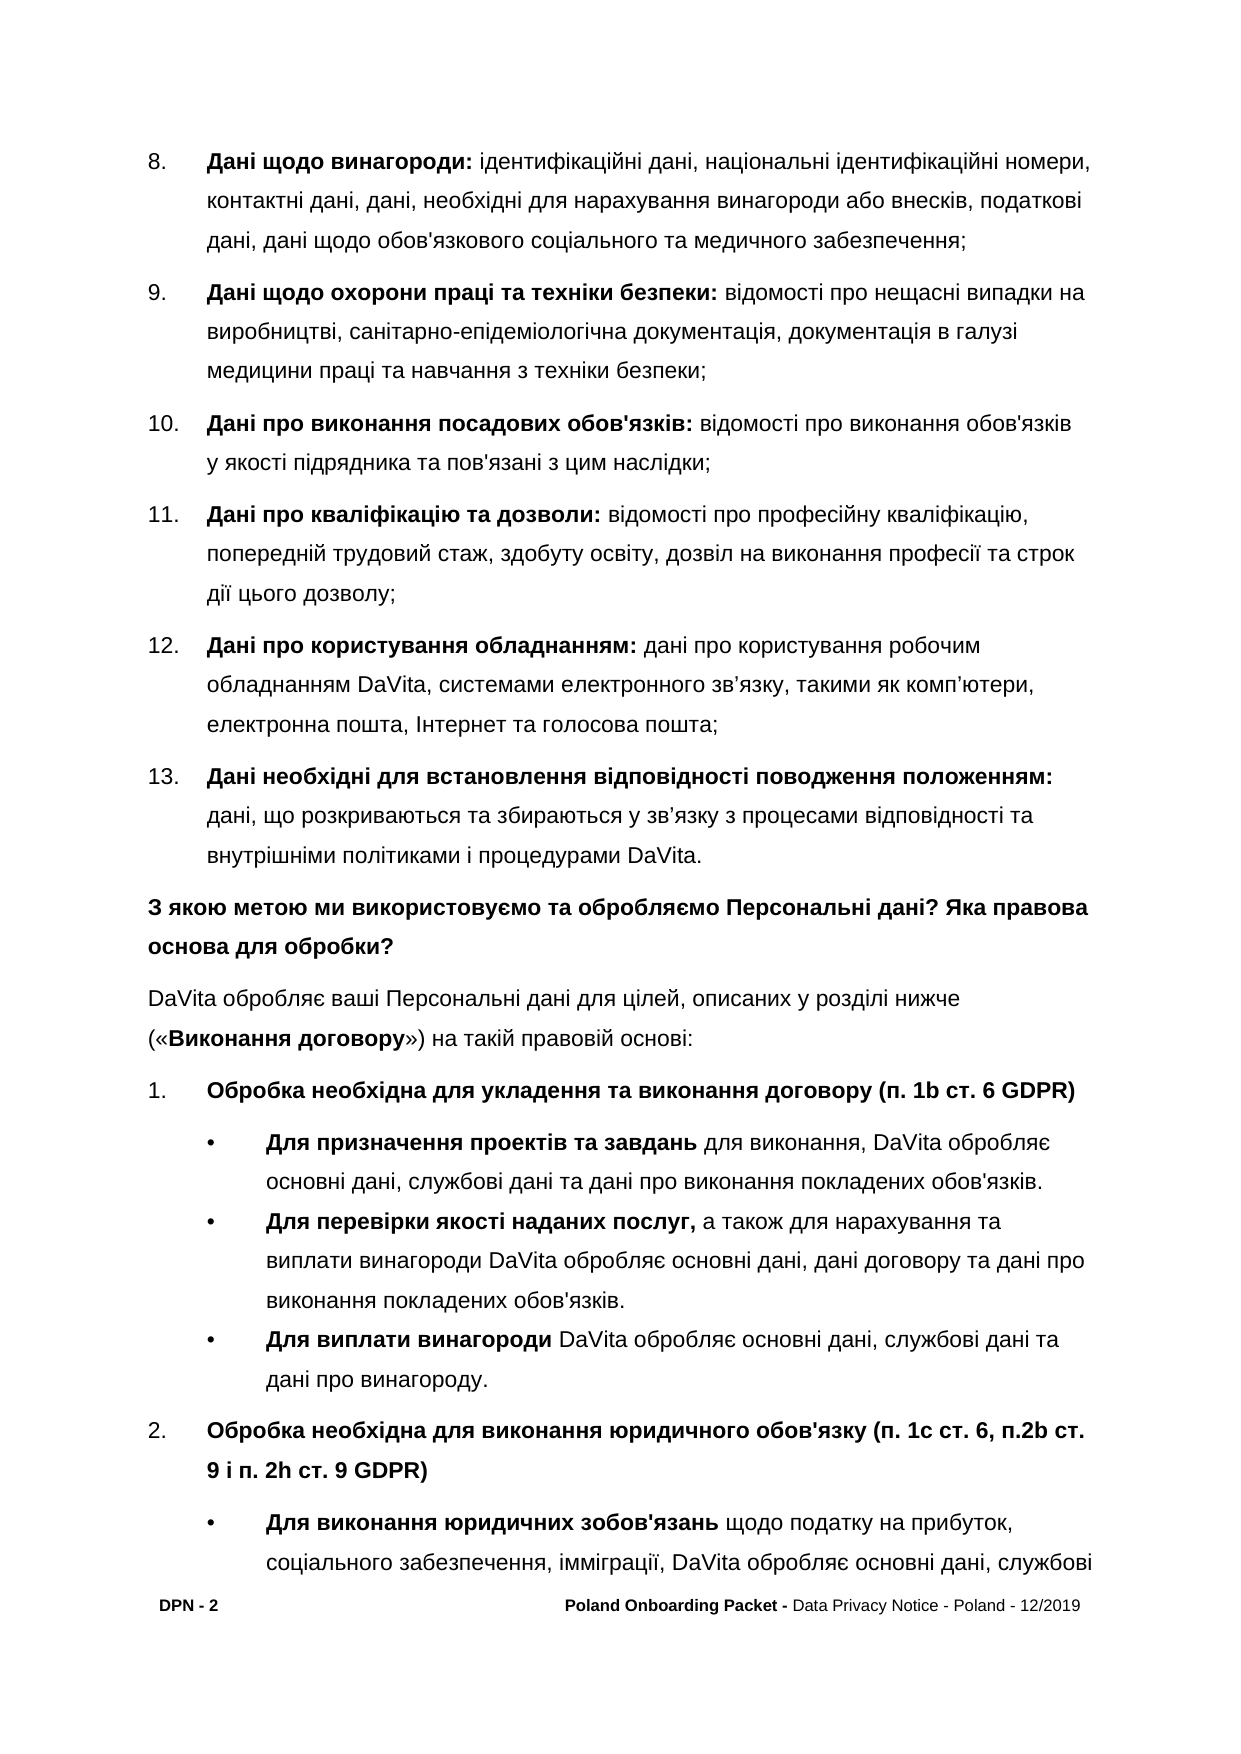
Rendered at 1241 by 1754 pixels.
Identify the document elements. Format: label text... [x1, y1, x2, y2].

text 8. Дані щодо винагороди: ідентифікаційні дані, національні ідентифікаційні номери, контактні дані, дані, необхідні для нарахування винагороди або внесків, податкові дані, дані щодо обов'язкового соціального та медичного забезпечення; [148, 148, 1093, 253]
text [207, 1509, 1093, 1575]
text • Для перевірки якості наданих послуг, а також для нарахування та виплати винагороди DaVita обробляє основні дані, дані договору та дані про виконання покладених обов'язків. [207, 1208, 1093, 1313]
text 12. Дані про користування обладнанням: дані про користування робочим обладнанням DaVita, системами електронного зв’язку, такими як комп’ютери, електронна пошта, Інтернет та голосова пошта; [148, 632, 1093, 737]
text 9. Дані щодо охорони праці та техніки безпеки: відомості про нещасні випадки на виробництві, санітарно-епідеміологічна документація, документація в галузі медицини праці та навчання з техніки безпеки; [148, 278, 1093, 384]
list Обробка необхідна для укладення та виконання договору (п. 1b ст. 6 GDPR) [148, 1077, 1093, 1103]
text DaVita обробляє ваші Персональні дані для цілей, описаних у розділі нижче («Виконання договору») на такій правовій основі: [148, 985, 1093, 1051]
text 10. Дані про виконання посадових обов'язків: відомості про виконання обов'язків у якості підрядника та пов'язані з цим наслідки; [148, 409, 1093, 475]
list Обробка необхідна для виконання юридичного обов'язку (п. 1c ст. 6, п.2b ст. 9 і п. 2h ст. 9 GDPR) [148, 1417, 1093, 1483]
text 11. Дані про кваліфікацію та дозволи: відомості про професійну кваліфікацію, попередній трудовий стаж, здобуту освіту, дозвіл на виконання професії та строк дії цього дозволу; [148, 501, 1093, 606]
text • Для призначення проектів та завдань для виконання, DaVita обробляє основні дані, службові дані та дані про виконання покладених обов'язків. [207, 1129, 1093, 1194]
text 13. Дані необхідні для встановлення відповідності поводження положенням: дані, що розкриваються та збираються у зв’язку з процесами відповідності та внутрішніми політиками і процедурами DaVita. [148, 763, 1093, 868]
text • Для виплати винагороди DaVita обробляє основні дані, службові дані та дані про винагороду. [207, 1326, 1093, 1392]
text З якою метою ми використовуємо та обробляємо Персональні дані? Яка правова основа для обробки? [148, 894, 1093, 959]
